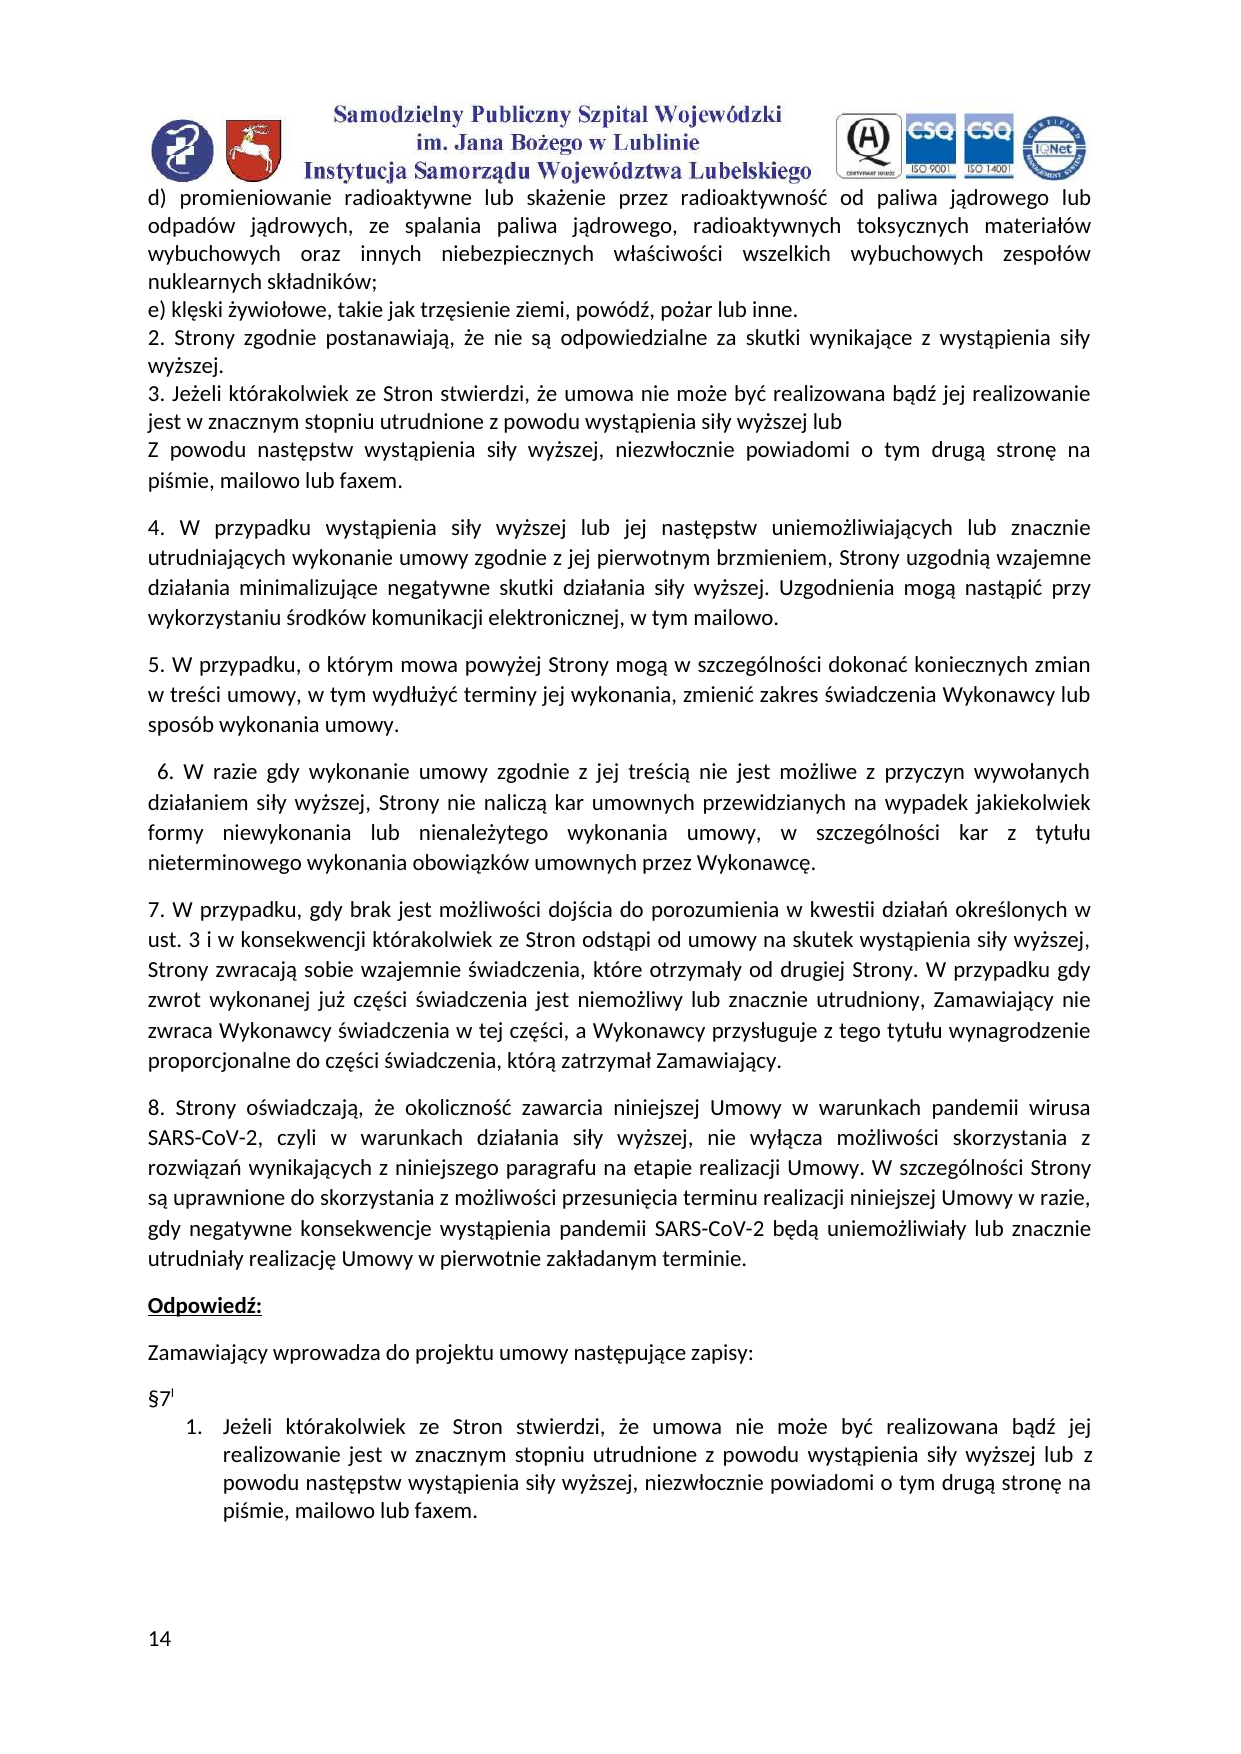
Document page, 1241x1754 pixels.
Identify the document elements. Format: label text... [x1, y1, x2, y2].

text §7I [148, 1384, 1093, 1412]
text 4. W przypadku wystąpienia siły wyższej lub jej następstw uniemożliwiających lub znacznie utrudniających wykonanie umowy zgodnie z jej pierwotnym brzmieniem, Strony uzgodnią wzajemne działania minimalizujące negatywne skutki działania siły wyższej. Uzgodnienia mogą nastąpić przy wykorzystaniu środków komunikacji elektronicznej, w tym mailowo. [148, 513, 1093, 631]
list Jeżeli którakolwiek ze Stron stwierdzi, że umowa nie może być realizowana bądź jej realizowanie jest w znacznym stopniu utrudnione z powodu wystąpienia siły wyższej lub z powodu następstw wystąpienia siły wyższej, niezwłocznie powiadomi o tym drugą stronę na piśmie, mailowo lub faxem. [185, 1412, 1093, 1524]
text 5. W przypadku, o którym mowa powyżej Strony mogą w szczególności dokonać koniecznych zmian w treści umowy, w tym wydłużyć terminy jej wykonania, zmienić zakres świadczenia Wykonawcy lub sposób wykonania umowy. [148, 650, 1093, 738]
text Zamawiający wprowadza do projektu umowy następujące zapisy: [148, 1338, 1093, 1366]
text 7. W przypadku, gdy brak jest możliwości dojścia do porozumienia w kwestii działań określonych w ust. 3 i w konsekwencji którakolwiek ze Stron odstąpi od umowy na skutek wystąpienia siły wyższej, Strony zwracają sobie wzajemnie świadczenia, które otrzymały od drugiej Strony. W przypadku gdy zwrot wykonanej już części świadczenia jest niemożliwy lub znacznie utrudniony, Zamawiający nie zwraca Wykonawcy świadczenia w tej części, a Wykonawcy przysługuje z tego tytułu wynagrodzenie proporcjonalne do części świadczenia, którą zatrzymał Zamawiający. [148, 895, 1093, 1074]
text e) klęski żywiołowe, takie jak trzęsienie ziemi, powódź, pożar lub inne. [148, 295, 1093, 323]
text 2. Strony zgodnie postanawiają, że nie są odpowiedzialne za skutki wynikające z wystąpienia siły wyższej. [148, 323, 1093, 379]
text Z powodu następstw wystąpienia siły wyższej, niezwłocznie powiadomi o tym drugą stronę na piśmie, mailowo lub faxem. [148, 436, 1093, 494]
text 3. Jeżeli którakolwiek ze Stron stwierdzi, że umowa nie może być realizowana bądź jej realizowanie jest w znacznym stopniu utrudnione z powodu wystąpienia siły wyższej lub [148, 379, 1093, 436]
text d) promieniowanie radioaktywne lub skażenie przez radioaktywność od paliwa jądrowego lub odpadów jądrowych, ze spalania paliwa jądrowego, radioaktywnych toksycznych materiałów wybuchowych oraz innych niebezpiecznych właściwości wszelkich wybuchowych zespołów nuklearnych składników; [148, 148, 1093, 295]
text 8. Strony oświadczają, że okoliczność zawarcia niniejszej Umowy w warunkach pandemii wirusa SARS-CoV-2, czyli w warunkach działania siły wyższej, nie wyłącza możliwości skorzystania z rozwiązań wynikających z niniejszego paragrafu na etapie realizacji Umowy. W szczególności Strony są uprawnione do skorzystania z możliwości przesunięcia terminu realizacji niniejszej Umowy w razie, gdy negatywne konsekwencje wystąpienia pandemii SARS-CoV-2 będą uniemożliwiały lub znacznie utrudniały realizację Umowy w pierwotnie zakładanym terminie. [148, 1093, 1093, 1272]
picture [147, 101, 1093, 184]
text 6. W razie gdy wykonanie umowy zgodnie z jej treścią nie jest możliwe z przyczyn wywołanych działaniem siły wyższej, Strony nie naliczą kar umownych przewidzianych na wypadek jakiekolwiek formy niewykonania lub nienależytego wykonania umowy, w szczególności kar z tytułu nieterminowego wykonania obowiązków umownych przez Wykonawcę. [148, 757, 1093, 876]
text Odpowiedź: [148, 1291, 1093, 1319]
